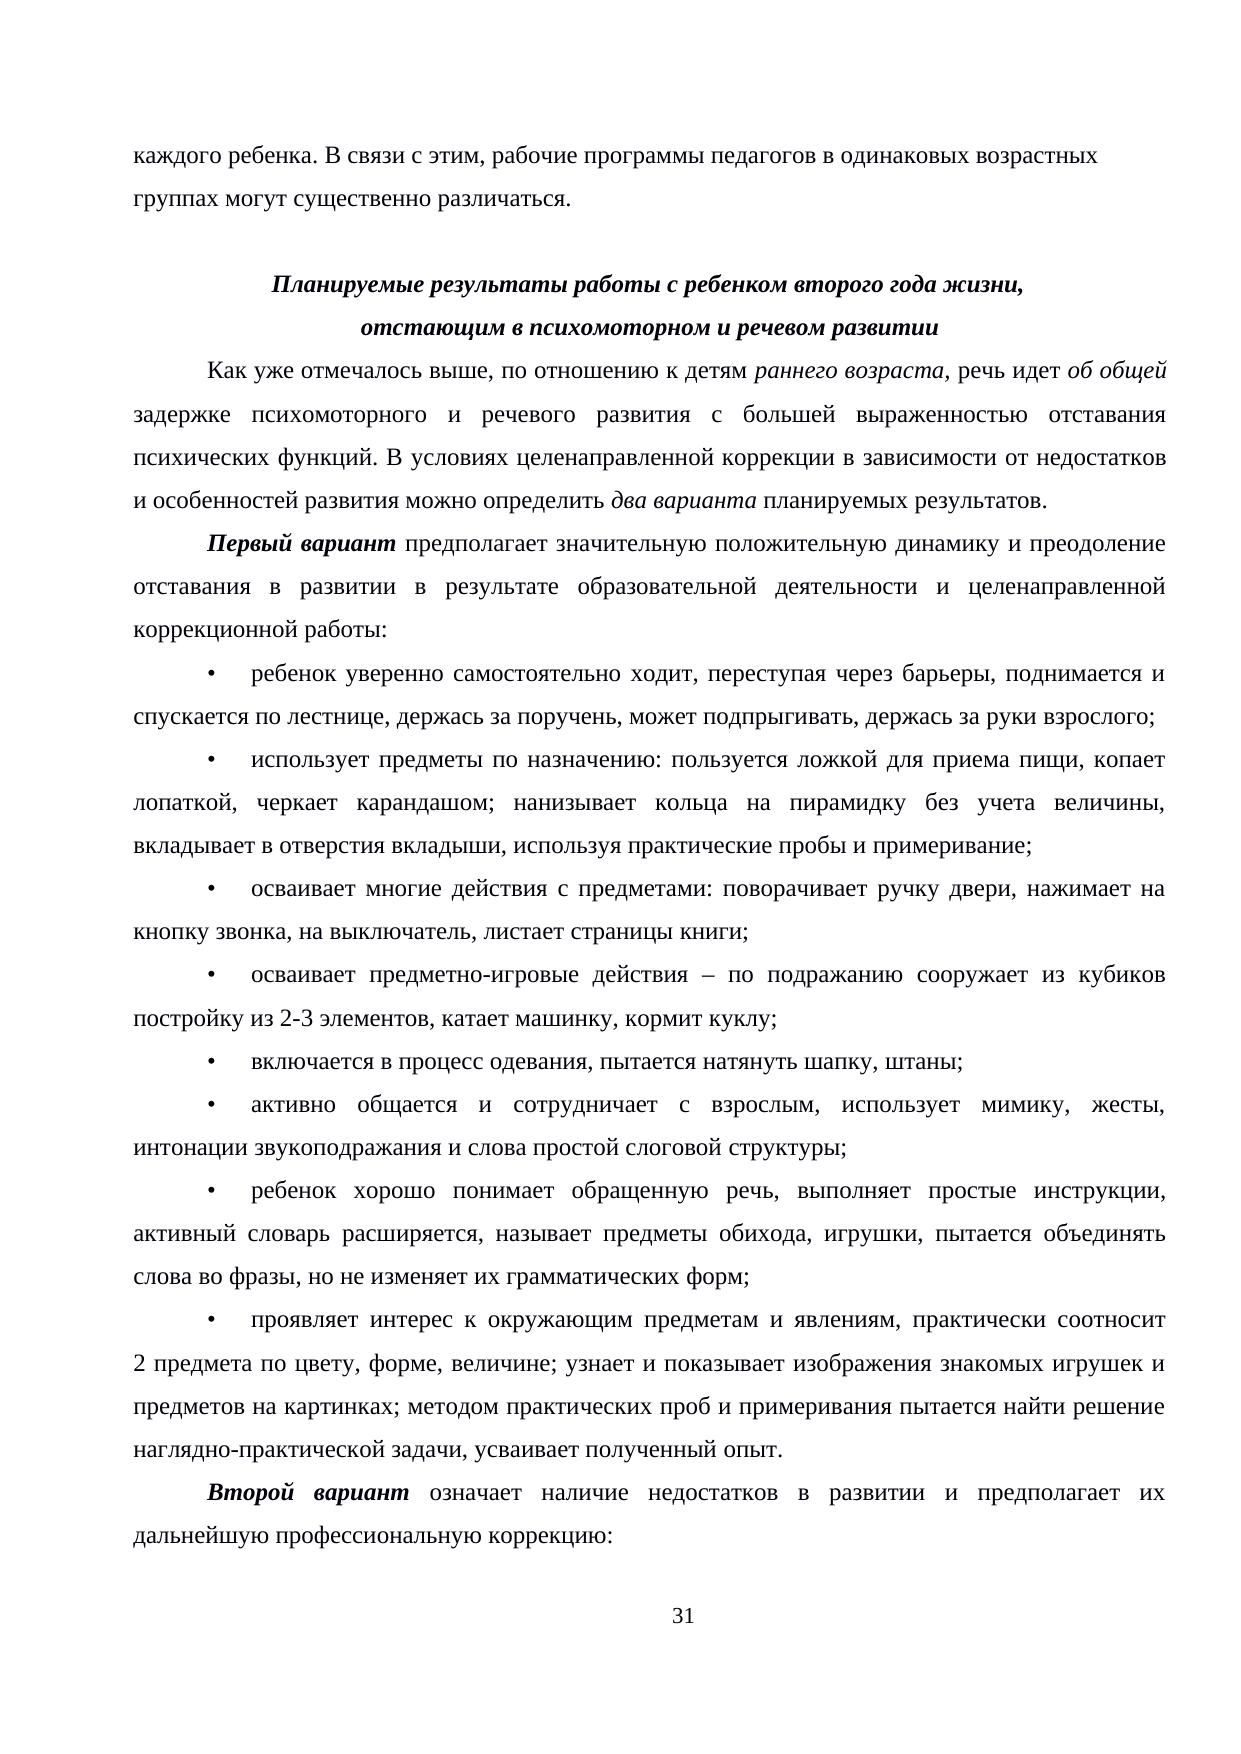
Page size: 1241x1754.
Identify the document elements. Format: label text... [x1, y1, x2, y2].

text Первый вариант предполагает значительную положительную динамику и преодоление отставания в развитии в результате образовательной деятельности и целенаправленной коррекционной работы: [133, 528, 1167, 643]
list осваивает предметно-игровые действия – по подражанию сооружает из кубиков постройку из 2-3 элементов, катает машинку, кормит куклу; [133, 959, 1166, 1031]
list осваивает многие действия с предметами: поворачивает ручку двери, нажимает на кнопку звонка, на выключатель, листает страницы книги; [133, 873, 1166, 945]
list проявляет интерес к окружающим предметам и явлениям, практически соотносит 2 предмета по цвету, форме, величине; узнает и показывает изображения знакомых игрушек и предметов на картинках; методом практических проб и примеривания пытается найти решение наглядно-практической задачи, усваивает полученный опыт. [133, 1304, 1166, 1463]
list включается в процесс одевания, пытается натянуть шапку, штаны; [207, 1046, 1194, 1074]
list использует предметы по назначению: пользуется ложкой для приема пищи, копает лопаткой, черкает карандашом; нанизывает кольца на пирамидку без учета величины, вкладывает в отверстия вкладыши, используя практические пробы и примеривание; [133, 744, 1166, 859]
text каждого ребенка. В связи с этим, рабочие программы педагогов в одинаковых возрастных группах могут существенно различаться. [133, 140, 1166, 212]
list ребенок уверенно самостоятельно ходит, переступая через барьеры, поднимается и спускается по лестнице, держась за поручень, может подпрыгивать, держась за руки взрослого; [133, 658, 1166, 729]
text Планируемые результаты работы с ребенком второго года жизни, отстающим в психомоторном и речевом развитии [271, 269, 1026, 341]
text Второй вариант означает наличие недостатков в развитии и предполагает их дальнейшую профессиональную коррекцию: [133, 1477, 1166, 1549]
text Как уже отмечалось выше, по отношению к детям раннего возраста, речь идет об общей задержке психомоторного и речевого развития с большей выраженностью отставания психических функций. В условиях целенаправленной коррекции в зависимости от недостатков и особенностей развития можно определить два варианта планируемых результатов. [133, 356, 1167, 514]
list ребенок хорошо понимает обращенную речь, выполняет простые инструкции, активный словарь расширяется, называет предметы обихода, игрушки, пытается объединять слова во фразы, но не изменяет их грамматических форм; [133, 1175, 1167, 1290]
list активно общается и сотрудничает с взрослым, использует мимику, жесты, интонации звукоподражания и слова простой слоговой структуры; [133, 1089, 1166, 1161]
